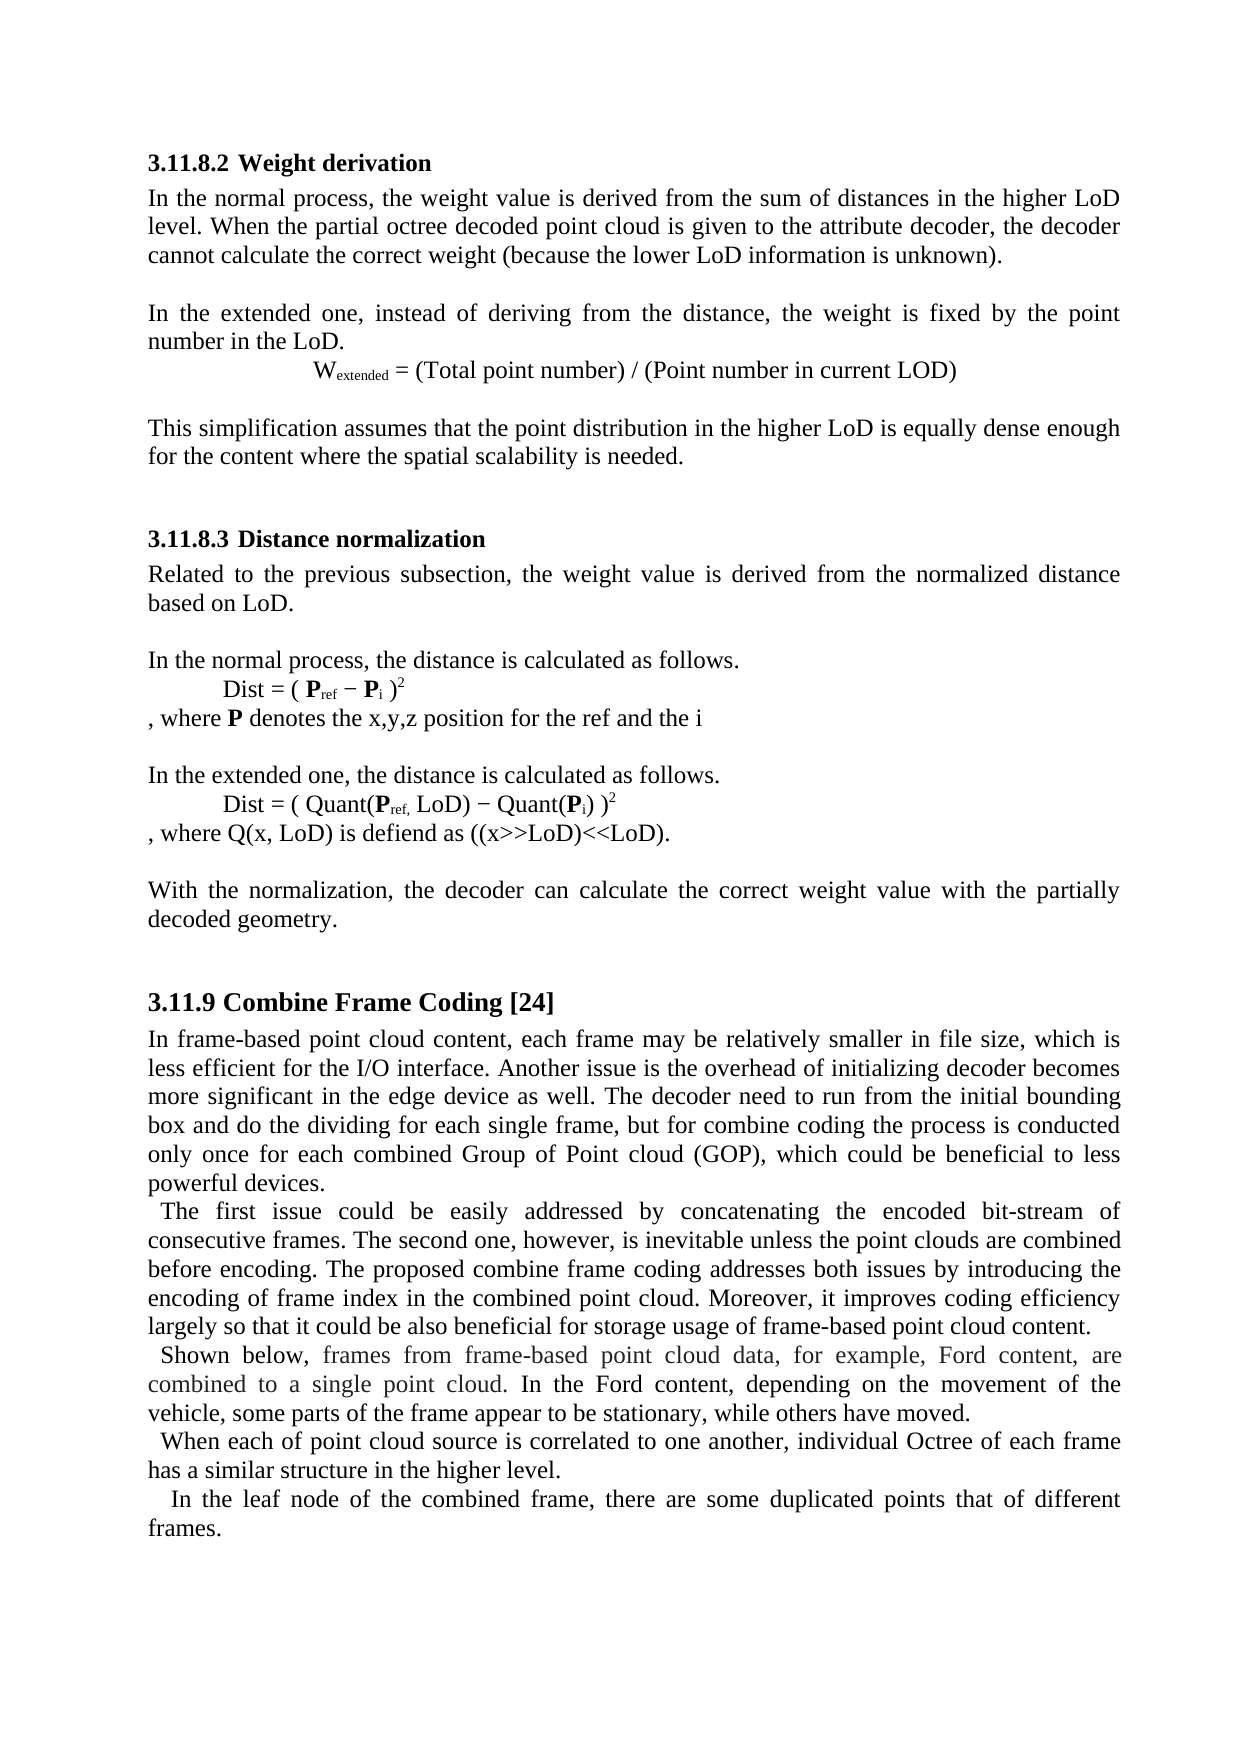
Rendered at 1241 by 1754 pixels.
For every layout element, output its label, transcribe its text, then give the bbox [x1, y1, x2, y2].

text Related to the previous subsection, the weight value is derived from the normalized distance based on LoD. [148, 559, 1122, 616]
text In the normal process, the distance is calculated as follows. [148, 645, 1122, 674]
text With the normalization, the decoder can calculate the correct weight value with the partially decoded geometry. [148, 875, 1122, 933]
text When each of point cloud source is correlated to one another, individual Octree of each frame has a similar structure in the higher level. [148, 1426, 1122, 1484]
text , where Q(x, LoD) is defiend as ((x>>LoD)<<LoD). [148, 818, 1122, 846]
text In the extended one, instead of deriving from the distance, the weight is fixed by the point number in the LoD. [148, 298, 1122, 355]
text Shown below, frames from frame-based point cloud data, for example, Ford content, are combined to a single point cloud. In the Ford content, depending on the movement of the vehicle, some parts of the frame appear to be stationary, while others have moved. [148, 1369, 1122, 1426]
text Wextended = (Total point number) / (Point number in current LOD) [148, 355, 1122, 384]
text , where P denotes the x,y,z position for the ref and the i [148, 703, 1122, 731]
subtitle Weight derivation [148, 148, 1122, 176]
subtitle Distance normalization [148, 524, 1122, 553]
text In frame-based point cloud content, each frame may be relatively smaller in file size, which is less efficient for the I/O interface. Another issue is the overhead of initializing decoder becomes more significant in the edge device as well. The decoder need to run from the initial bounding box and do the dividing for each single frame, but for combine coding the process is conducted only once for each combined Group of Point cloud (GOP), which could be beneficial to less powerful devices. [148, 1024, 1122, 1196]
text In the leaf node of the combined frame, there are some duplicated points that of different frames. [148, 1484, 1122, 1541]
text The first issue could be easily addressed by concatenating the encoded bit-stream of consecutive frames. The second one, however, is inevitable unless the point clouds are combined before encoding. The proposed combine frame coding addresses both issues by introducing the encoding of frame index in the combined point cloud. Moreover, it improves coding efficiency largely so that it could be also beneficial for storage usage of frame-based point cloud content. [148, 1196, 1122, 1340]
subtitle Combine Frame Coding [24] [148, 986, 1122, 1018]
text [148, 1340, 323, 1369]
text Dist = ( Quant(Pref, LoD) − Quant(Pi) )2 [148, 789, 1122, 818]
text In the extended one, the distance is calculated as follows. [148, 760, 1122, 789]
text Dist = ( Pref − Pi )2 [148, 674, 1122, 703]
text In the normal process, the weight value is derived from the sum of distances in the higher LoD level. When the partial octree decoded point cloud is given to the attribute decoder, the decoder cannot calculate the correct weight (because the lower LoD information is unknown). [148, 183, 1122, 269]
text This simplification assumes that the point distribution in the higher LoD is equally dense enough for the content where the spatial scalability is needed. [148, 413, 1122, 470]
